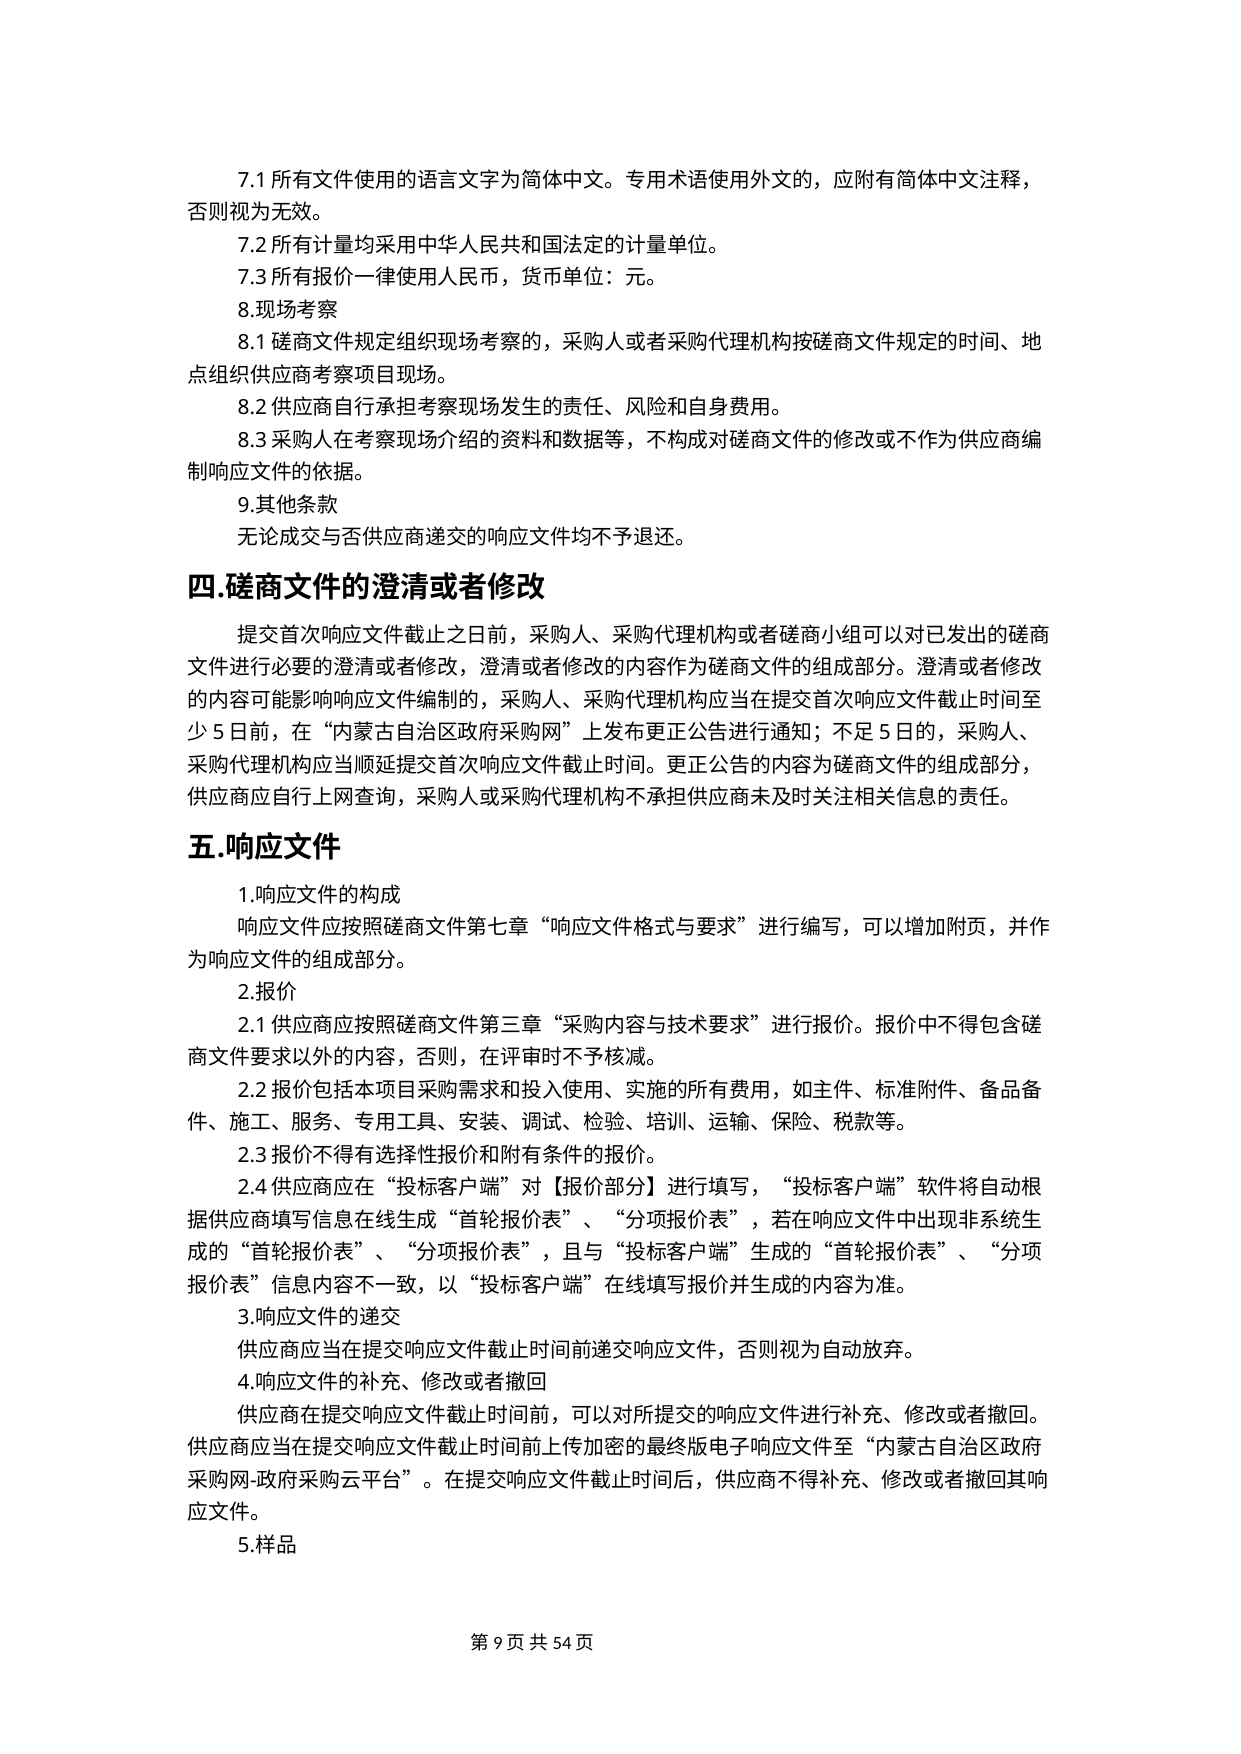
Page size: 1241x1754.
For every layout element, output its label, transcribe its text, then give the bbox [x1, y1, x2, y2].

text 无论成交与否供应商递交的响应文件均不予退还。 [187, 519, 1053, 552]
text 四.磋商文件的澄清或者修改 [187, 552, 1053, 617]
text 8.1磋商文件规定组织现场考察的，采购人或者采购代理机构按磋商文件规定的时间、地点组织供应商考察项目现场。 [187, 324, 1053, 389]
text 3.响应文件的递交 [187, 1299, 1053, 1332]
text 8.现场考察 [187, 292, 1053, 324]
text 5.样品 [187, 1527, 1053, 1559]
text 7.1所有文件使用的语言文字为简体中文。专用术语使用外文的，应附有简体中文注释，否则视为无效。 [187, 162, 1053, 227]
text 提交首次响应文件截止之日前，采购人、采购代理机构或者磋商小组可以对已发出的磋商文件进行必要的澄清或者修改，澄清或者修改的内容作为磋商文件的组成部分。澄清或者修改的内容可能影响响应文件编制的，采购人、采购代理机构应当在提交首次响应文件截止时间至少5日前，在“内蒙古自治区政府采购网”上发布更正公告进行通知；不足5日的，采购人、采购代理机构应当顺延提交首次响应文件截止时间。更正公告的内容为磋商文件的组成部分，供应商应自行上网查询，采购人或采购代理机构不承担供应商未及时关注相关信息的责任。 [187, 617, 1053, 812]
text 2.2报价包括本项目采购需求和投入使用、实施的所有费用，如主件、标准附件、备品备件、施工、服务、专用工具、安装、调试、检验、培训、运输、保险、税款等。 [187, 1072, 1053, 1137]
text 8.2供应商自行承担考察现场发生的责任、风险和自身费用。 [187, 389, 1053, 422]
text 4.响应文件的补充、修改或者撤回 [187, 1364, 1053, 1397]
text 8.3采购人在考察现场介绍的资料和数据等，不构成对磋商文件的修改或不作为供应商编制响应文件的依据。 [187, 422, 1053, 487]
text 响应文件应按照磋商文件第七章“响应文件格式与要求”进行编写，可以增加附页，并作为响应文件的组成部分。 [187, 909, 1053, 974]
text 供应商应当在提交响应文件截止时间前递交响应文件，否则视为自动放弃。 [187, 1332, 1053, 1364]
text 2.1供应商应按照磋商文件第三章“采购内容与技术要求”进行报价。报价中不得包含磋商文件要求以外的内容，否则，在评审时不予核减。 [187, 1007, 1053, 1072]
text 7.2所有计量均采用中华人民共和国法定的计量单位。 [187, 227, 1053, 259]
text 1.响应文件的构成 [187, 877, 1053, 909]
text 供应商在提交响应文件截止时间前，可以对所提交的响应文件进行补充、修改或者撤回。供应商应当在提交响应文件截止时间前上传加密的最终版电子响应文件至“内蒙古自治区政府采购网-政府采购云平台”。在提交响应文件截止时间后，供应商不得补充、修改或者撤回其响应文件。 [187, 1397, 1053, 1527]
text 2.4供应商应在“投标客户端”对【报价部分】进行填写，“投标客户端”软件将自动根据供应商填写信息在线生成“首轮报价表”、“分项报价表”，若在响应文件中出现非系统生成的“首轮报价表”、“分项报价表”，且与“投标客户端”生成的“首轮报价表”、“分项报价表”信息内容不一致，以“投标客户端”在线填写报价并生成的内容为准。 [187, 1169, 1053, 1299]
text 2.3报价不得有选择性报价和附有条件的报价。 [187, 1137, 1053, 1169]
text 7.3所有报价一律使用人民币，货币单位：元。 [187, 259, 1053, 292]
text 9.其他条款 [187, 487, 1053, 519]
text 五.响应文件 [187, 812, 1053, 877]
text 2.报价 [187, 974, 1053, 1007]
